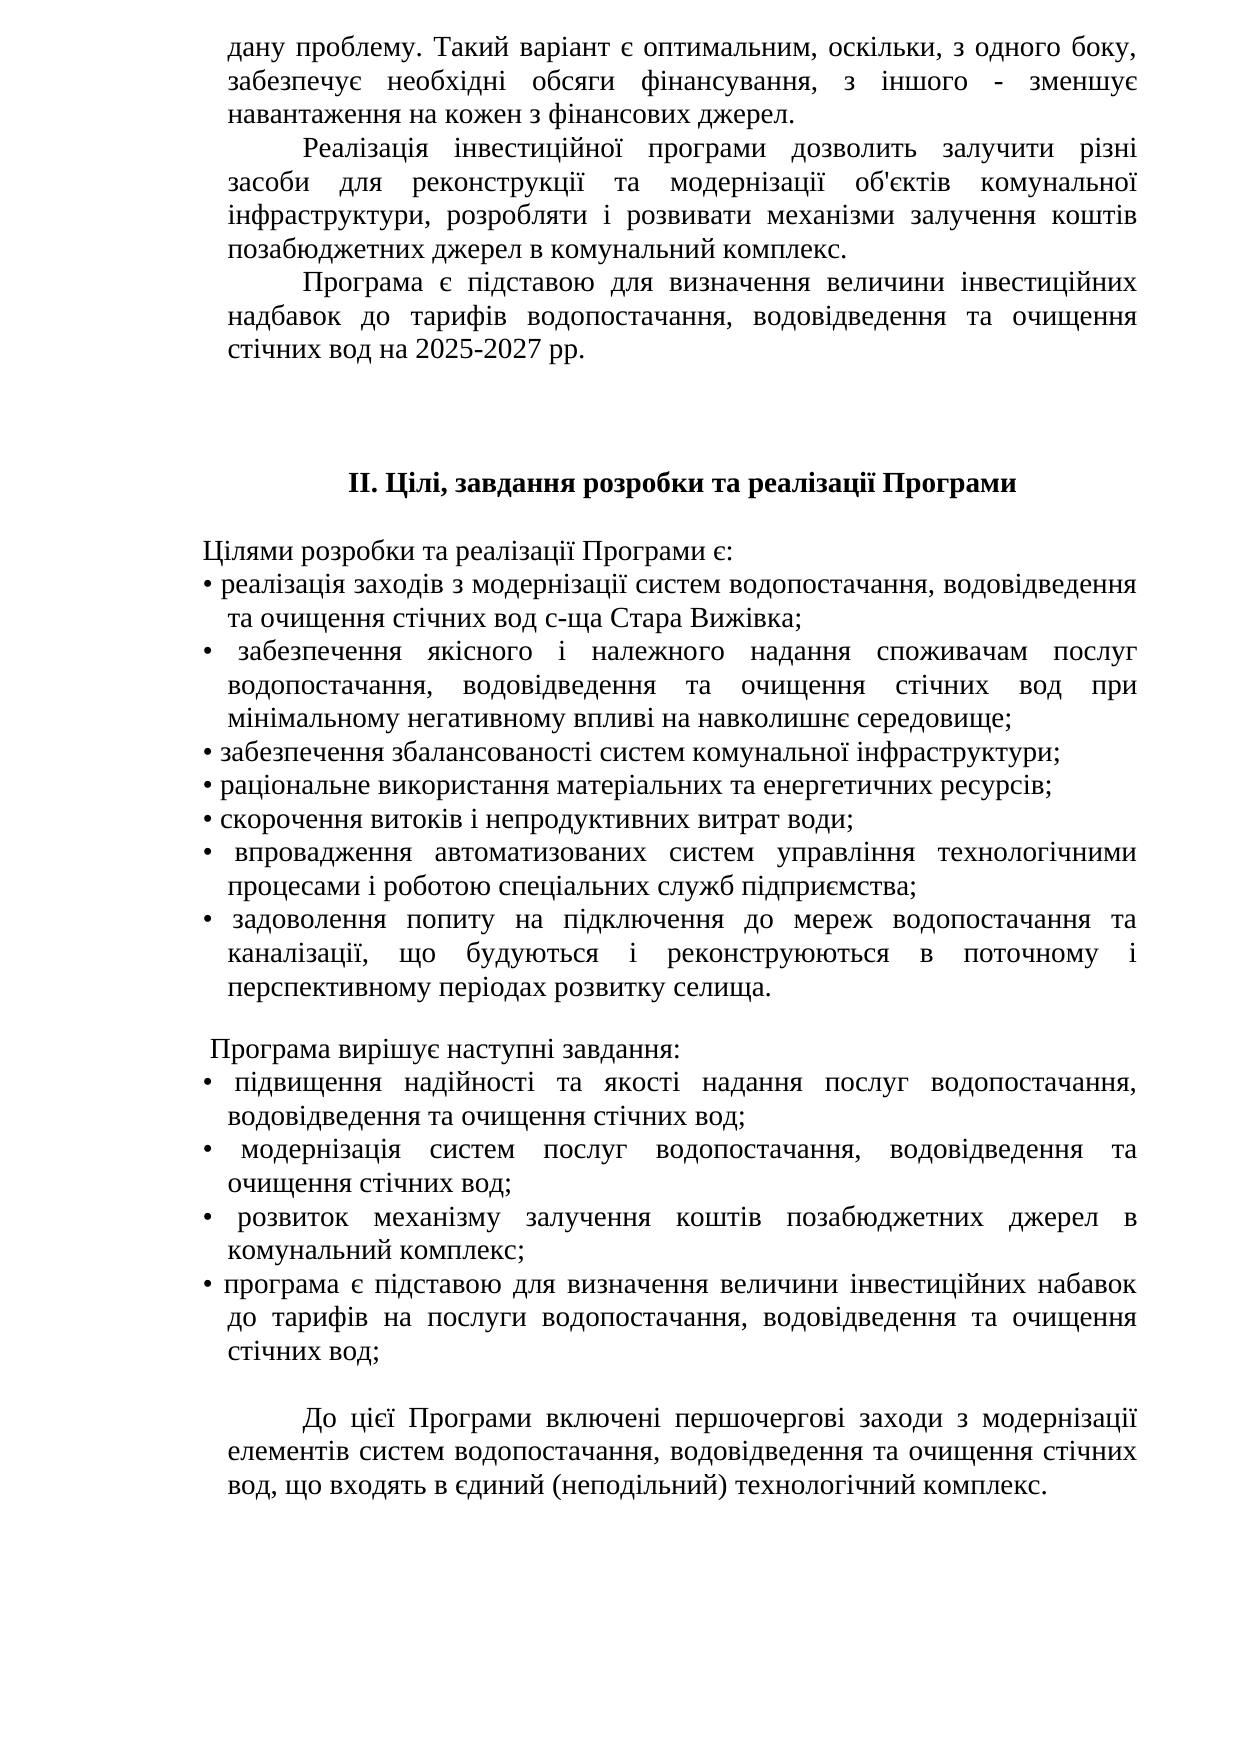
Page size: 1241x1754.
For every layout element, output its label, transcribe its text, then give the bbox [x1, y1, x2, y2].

text • програма є підставою для визначення величини інвестиційних набавок до тарифів на послуги водопостачання, водовідведення та очищення стічних вод; [202, 1266, 1138, 1366]
text • скорочення витоків і непродуктивних витрат води; [202, 801, 1138, 834]
text • реалізація заходів з модернізації систем водопостачання, водовідведення та очищення стічних вод с-ща Стара Вижівка; [202, 566, 1138, 633]
text До цієї Програми включені першочергові заходи з модернізації елементів систем водопостачання, водовідведення та очищення стічних вод, що входять в єдиний (неподільний) технологічний комплекс. [227, 1400, 1138, 1501]
text • забезпечення якісного і належного надання споживачам послуг водопостачання, водовідведення та очищення стічних вод при мінімальному негативному впливі на навколишнє середовище; [202, 633, 1138, 734]
text Програма є підставою для визначення величини інвестиційних надбавок до тарифів водопостачання, водовідведення та очищення стічних вод на 2025-2027 рр. [227, 264, 1138, 365]
text Цілями розробки та реалізації Програми є: [202, 533, 1138, 566]
text • забезпечення збалансованості систем комунальної інфраструктури; [202, 734, 1138, 767]
text Реалізація інвестиційної програми дозволить залучити різні засоби для реконструкції та модернізації об'єктів комунальної інфраструктури, розробляти і розвивати механізми залучення коштів позабюджетних джерел в комунальний комплекс. [227, 130, 1138, 264]
text • модернізація систем послуг водопостачання, водовідведення та очищення стічних вод; [202, 1132, 1138, 1199]
text • раціональне використання матеріальних та енергетичних ресурсів; [202, 767, 1138, 801]
text ІІ. Цілі, завдання розробки та реалізації Програми [227, 466, 1138, 499]
text • розвиток механізму залучення коштів позабюджетних джерел в комунальний комплекс; [202, 1199, 1138, 1266]
text Програма вирішує наступні завдання: [202, 1031, 1138, 1064]
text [227, 29, 1138, 130]
text • впровадження автоматизованих систем управління технологічними процесами і роботою спеціальних служб підприємства; [202, 834, 1138, 902]
text • підвищення надійності та якості надання послуг водопостачання, водовідведення та очищення стічних вод; [202, 1064, 1138, 1132]
text • задоволення попиту на підключення до мереж водопостачання та каналізації, що будуються і реконструюються в поточному і перспективному періодах розвитку селища. [202, 902, 1138, 1002]
